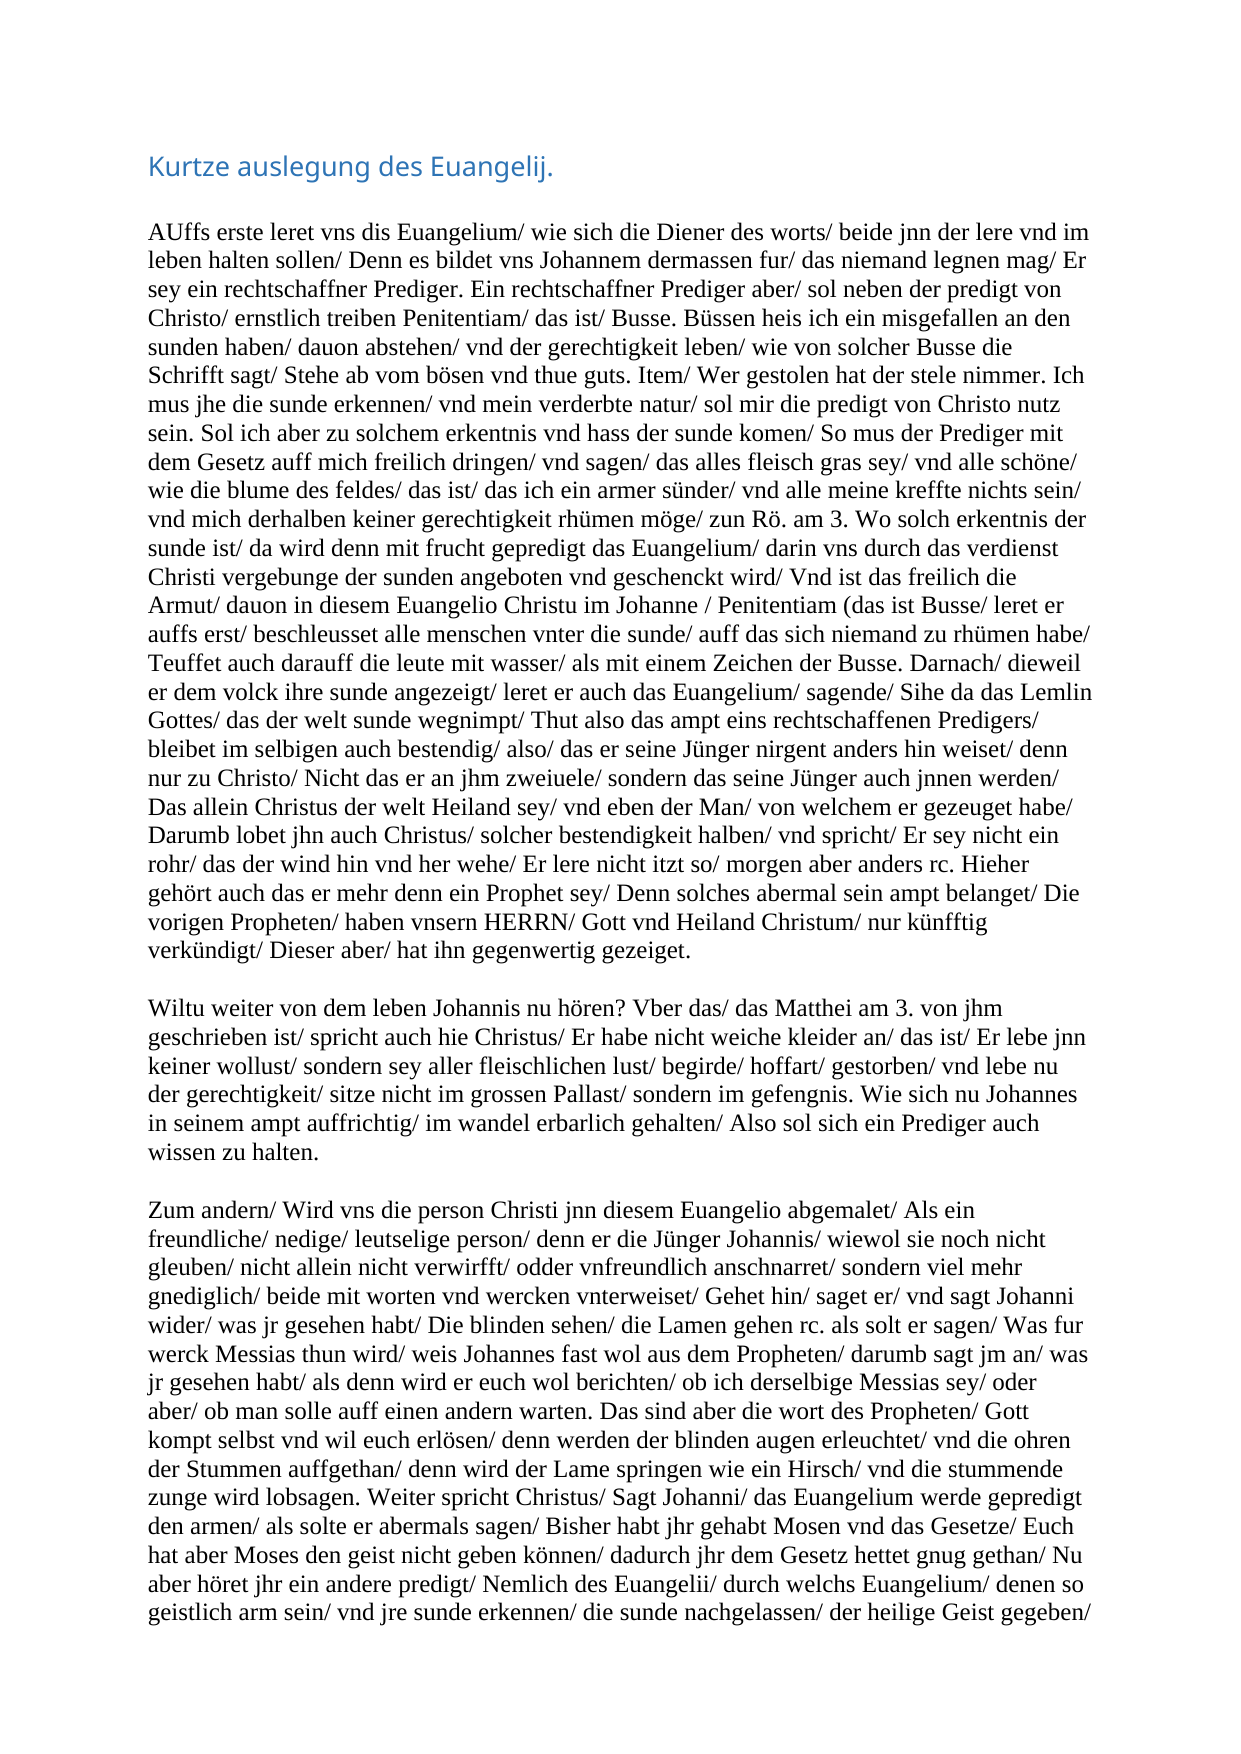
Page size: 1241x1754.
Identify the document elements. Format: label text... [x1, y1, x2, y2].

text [148, 1195, 1093, 1626]
text AUffs erste leret vns dis Euangelium/ wie sich die Diener des worts/ beide jnn der lere vnd im leben halten sollen/ Denn es bildet vns Johannem dermassen fur/ das niemand legnen mag/ Er sey ein rechtschaffner Prediger. Ein rechtschaffner Prediger aber/ sol neben der predigt von Christo/ ernstlich treiben Penitentiam/ das ist/ Busse. Büssen heis ich ein misgefallen an den sunden haben/ dauon abstehen/ vnd der gerechtigkeit leben/ wie von solcher Busse die Schrifft sagt/ Stehe ab vom bösen vnd thue guts. Item/ Wer gestolen hat der stele nimmer. Ich mus jhe die sunde erkennen/ vnd mein verderbte natur/ sol mir die predigt von Christo nutz sein. Sol ich aber zu solchem erkentnis vnd hass der sunde komen/ So mus der Prediger mit dem Gesetz auff mich freilich dringen/ vnd sagen/ das alles fleisch gras sey/ vnd alle schöne/ wie die blume des feldes/ das ist/ das ich ein armer sünder/ vnd alle meine kreffte nichts sein/ vnd mich derhalben keiner gerechtigkeit rhümen möge/ zun Rö. am 3. Wo solch erkentnis der sunde ist/ da wird denn mit frucht gepredigt das Euangelium/ darin vns durch das verdienst Christi vergebunge der sunden angeboten vnd geschenckt wird/ Vnd ist das freilich die Armut/ dauon in diesem Euangelio Christu im Johanne / Penitentiam (das ist Busse/ leret er auffs erst/ beschleusset alle menschen vnter die sunde/ auff das sich niemand zu rhümen habe/ Teuffet auch darauff die leute mit wasser/ als mit einem Zeichen der Busse. Darnach/ dieweil er dem volck ihre sunde angezeigt/ leret er auch das Euangelium/ sagende/ Sihe da das Lemlin Gottes/ das der welt sunde wegnimpt/ Thut also das ampt eins rechtschaffenen Predigers/ bleibet im selbigen auch bestendig/ also/ das er seine Jünger nirgent anders hin weiset/ denn nur zu Christo/ Nicht das er an jhm zweiuele/ sondern das seine Jünger auch jnnen werden/ Das allein Christus der welt Heiland sey/ vnd eben der Man/ von welchem er gezeuget habe/ Darumb lobet jhn auch Christus/ solcher bestendigkeit halben/ vnd spricht/ Er sey nicht ein rohr/ das der wind hin vnd her wehe/ Er lere nicht itzt so/ morgen aber anders rc. Hieher gehört auch das er mehr denn ein Prophet sey/ Denn solches abermal sein ampt belanget/ Die vorigen Propheten/ haben vnsern HERRN/ Gott vnd Heiland Christum/ nur künfftig verkündigt/ Dieser aber/ hat ihn gegenwertig gezeiget. [148, 217, 1093, 964]
text Wiltu weiter von dem leben Johannis nu hören? Vber das/ das Matthei am 3. von jhm geschrieben ist/ spricht auch hie Christus/ Er habe nicht weiche kleider an/ das ist/ Er lebe jnn keiner wollust/ sondern sey aller fleischlichen lust/ begirde/ hoffart/ gestorben/ vnd lebe nu der gerechtigkeit/ sitze nicht im grossen Pallast/ sondern im gefengnis. Wie sich nu Johannes in seinem ampt auffrichtig/ im wandel erbarlich gehalten/ Also sol sich ein Prediger auch wissen zu halten. [148, 993, 1093, 1166]
subtitle Kurtze auslegung des Euangelij. [148, 148, 1093, 184]
